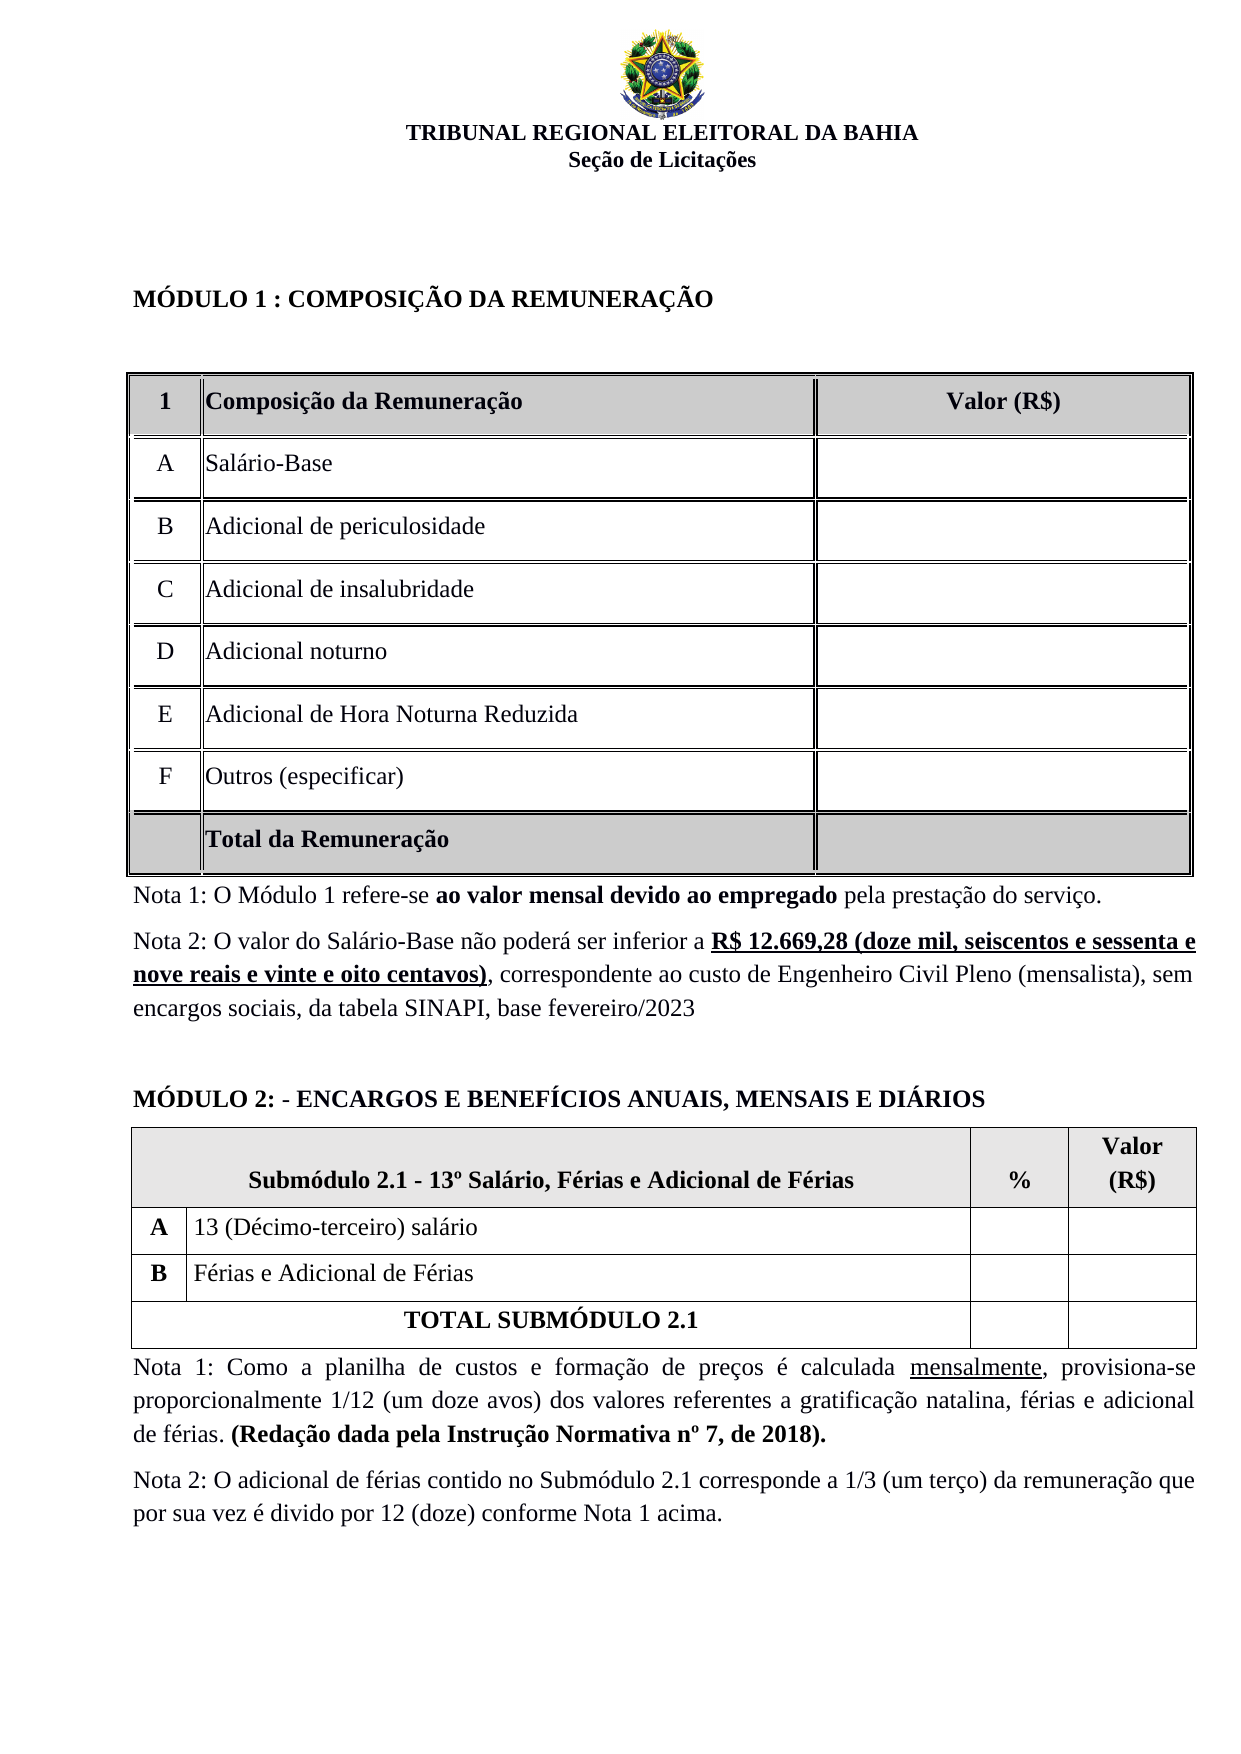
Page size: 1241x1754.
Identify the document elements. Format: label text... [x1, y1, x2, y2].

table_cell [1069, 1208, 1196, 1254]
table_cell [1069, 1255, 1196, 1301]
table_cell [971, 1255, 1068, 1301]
text Nota 1: Como a planilha de custos e formação de preços é calculada mensalmente, provisiona-se proporcionalmente 1/12 (um doze avos) dos valores referentes a gratificação natalina, férias e adicional de férias. (Redação dada pela Instrução Normativa nº 7, de 2018). [133, 1349, 1196, 1449]
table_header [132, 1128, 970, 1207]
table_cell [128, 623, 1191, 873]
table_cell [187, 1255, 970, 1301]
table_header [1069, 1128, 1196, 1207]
text MÓDULO 1 : COMPOSIÇÃO DA REMUNERAÇÃO [133, 280, 1196, 314]
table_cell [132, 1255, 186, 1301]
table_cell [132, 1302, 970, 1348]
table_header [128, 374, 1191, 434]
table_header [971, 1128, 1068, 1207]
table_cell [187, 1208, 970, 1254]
text MÓDULO 2: - ENCARGOS E BENEFÍCIOS ANUAIS, MENSAIS E DIÁRIOS [133, 1081, 1196, 1114]
text Nota 1: O Módulo 1 refere-se ao valor mensal devido ao empregado pela prestação do serviço. [133, 877, 1196, 910]
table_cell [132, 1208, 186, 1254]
text Nota 2: O valor do Salário-Base não poderá ser inferior a R$ 12.669,28 (doze mil, seiscentos e sessenta e nove reais e vinte e oito centavos), correspondente ao custo de Engenheiro Civil Pleno (mensalista), sem encargos sociais, da tabela SINAPI, base fevereiro/2023 [133, 923, 1196, 1023]
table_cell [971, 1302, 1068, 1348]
text Nota 2: O adicional de férias contido no Submódulo 2.1 corresponde a 1/3 (um terço) da remuneração que por sua vez é divido por 12 (doze) conforme Nota 1 acima. [133, 1461, 1196, 1528]
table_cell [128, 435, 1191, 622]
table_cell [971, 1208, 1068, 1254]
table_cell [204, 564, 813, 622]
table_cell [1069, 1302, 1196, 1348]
